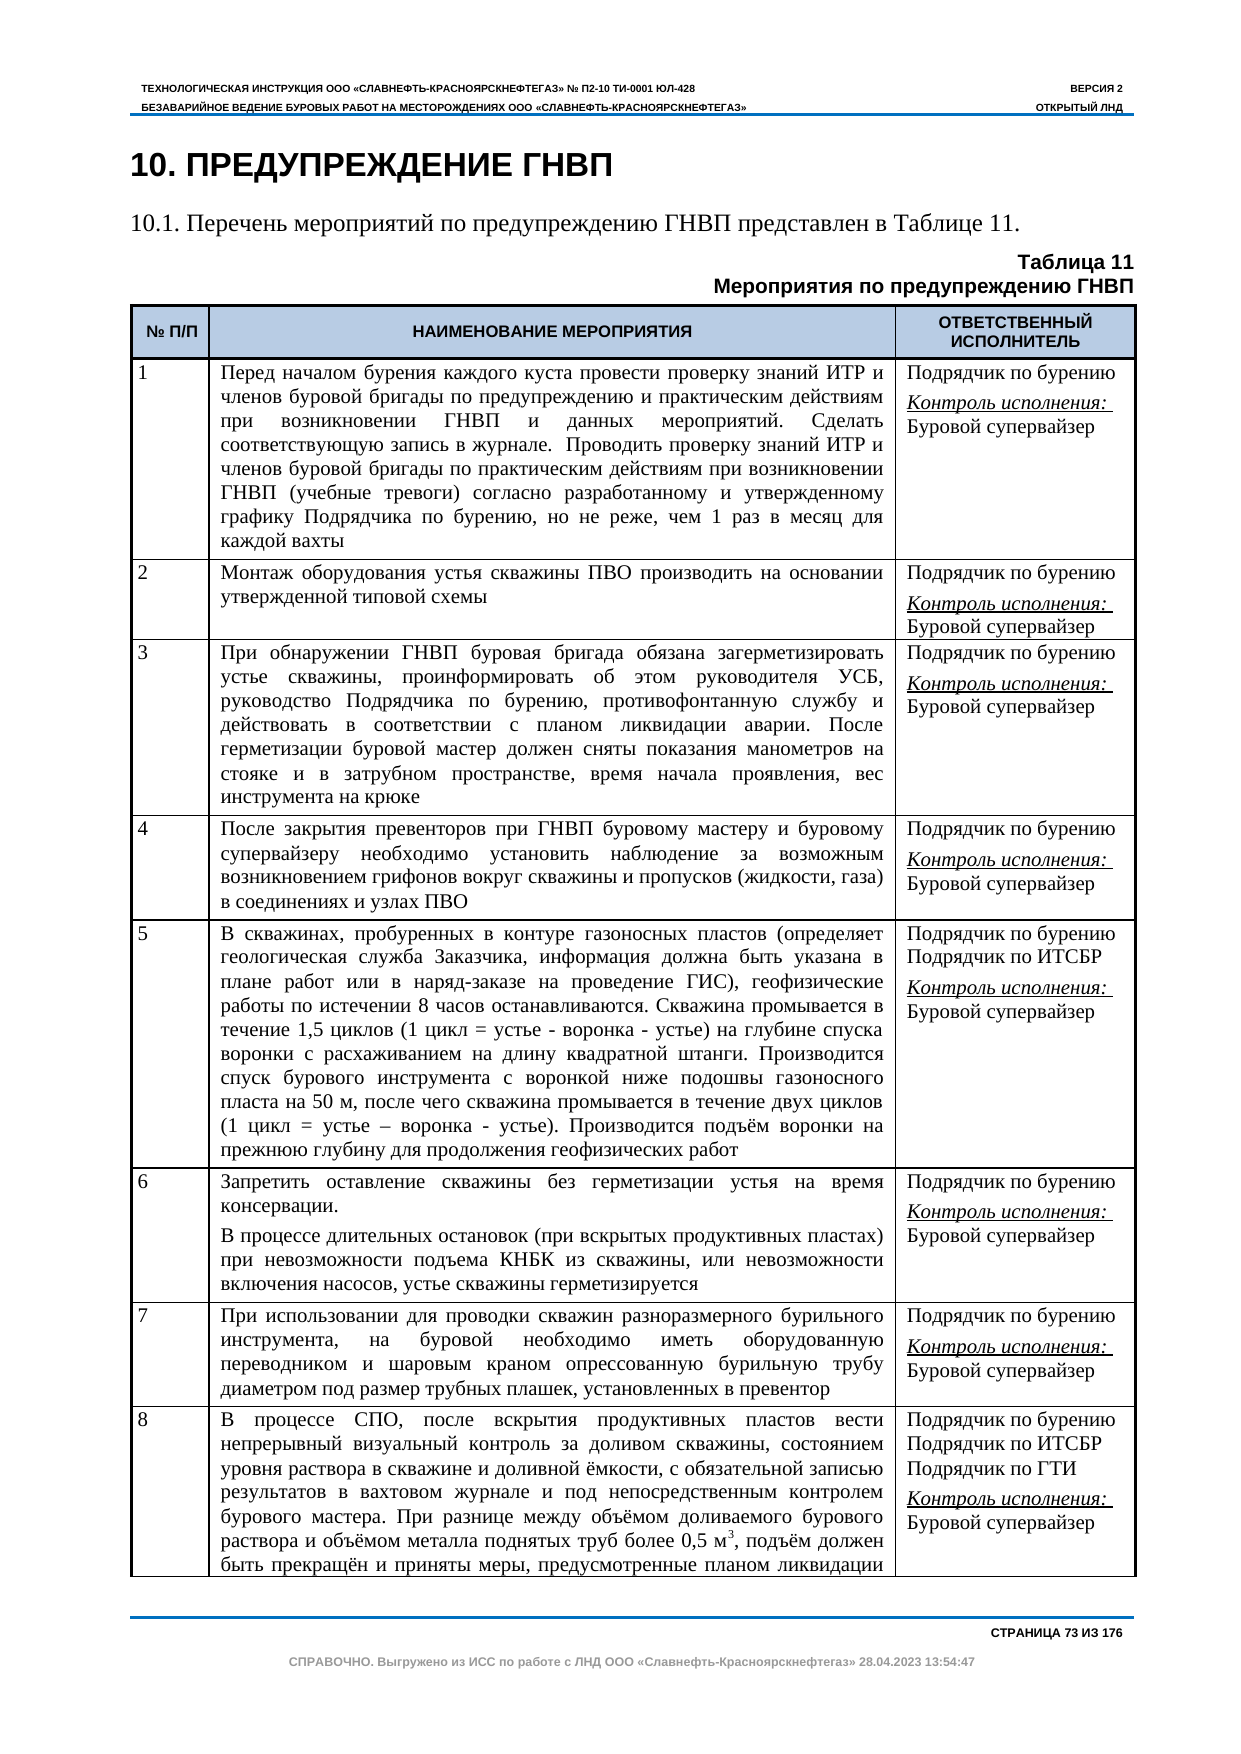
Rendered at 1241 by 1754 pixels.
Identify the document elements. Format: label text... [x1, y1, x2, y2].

table_cell Подрядчик по бурению Контроль исполнения: Буровой супервайзер [896, 360, 1134, 558]
text Мероприятия по предупреждению ГНВП [130, 274, 1134, 298]
table_cell 5 [133, 921, 208, 1167]
table_cell Подрядчик по бурению Контроль исполнения: Буровой супервайзер [896, 1169, 1134, 1302]
table_cell Подрядчик по бурению Контроль исполнения: Буровой супервайзер [896, 1303, 1134, 1406]
text 10.1. Перечень мероприятий по предупреждению ГНВП представлен в Таблице 11. [130, 208, 1134, 237]
table_cell Подрядчик по бурению Контроль исполнения: Буровой супервайзер [896, 816, 1134, 919]
table_cell 1 [133, 360, 208, 558]
table_cell 7 [133, 1303, 208, 1406]
table_cell Подрядчик по бурению Подрядчик по ИТСБР Контроль исполнения: Буровой супервайзер [896, 921, 1134, 1167]
table_cell 6 [133, 1169, 208, 1302]
table_cell Монтаж оборудования устья скважины ПВО производить на основании утвержденной типовой схемы [210, 560, 895, 638]
table_cell 3 [133, 640, 208, 815]
table_cell 4 [133, 816, 208, 919]
table_cell 2 [133, 560, 208, 638]
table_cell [210, 1407, 895, 1576]
table_cell 8 [133, 1407, 208, 1576]
table_cell При использовании для проводки скважин разноразмерного бурильного инструмента, на буровой необходимо иметь оборудованную переводником и шаровым краном опрессованную бурильную трубу диаметром под размер трубных плашек, установленных в превентор [210, 1303, 895, 1406]
table_cell В скважинах, пробуренных в контуре газоносных пластов (определяет геологическая служба Заказчика, информация должна быть указана в плане работ или в наряд-заказе на проведение ГИС), геофизические работы по истечении 8 часов останавливаются. Скважина промывается в течение 1,5 циклов (1 цикл = устье - воронка - устье) на глубине спуска воронки с расхаживанием на длину квадратной штанги. Производится спуск бурового инструмента с воронкой ниже подошвы газоносного пласта на 50 м, после чего скважина промывается в течение двух циклов (1 цикл = устье – воронка - устье). Производится подъём воронки на прежнюю глубину для продолжения геофизических работ [210, 921, 895, 1167]
table_cell Перед началом бурения каждого куста провести проверку знаний ИТР и членов буровой бригады по предупреждению и практическим действиям при возникновении ГНВП и данных мероприятий. Сделать соответствующую запись в журнале. Проводить проверку знаний ИТР и членов буровой бригады по практическим действиям при возникновении ГНВП (учебные тревоги) согласно разработанному и утвержденному графику Подрядчика по бурению, но не реже, чем 1 раз в месяц для каждой вахты [210, 360, 895, 558]
table_header нАИМЕНОВАНИЕ мероприятиЯ [210, 307, 895, 357]
text Таблица 11 [130, 250, 1134, 274]
subtitle 10. ПРЕДУПРЕЖДЕНИЕ ГНВП [130, 145, 1134, 183]
table_header № п/п [133, 307, 208, 357]
table_cell После закрытия превенторов при ГНВП буровому мастеру и буровому супервайзеру необходимо установить наблюдение за возможным возникновением грифонов вокруг скважины и пропусков (жидкости, газа) в соединениях и узлах ПВО [210, 816, 895, 919]
table_cell Подрядчик по бурению Контроль исполнения: Буровой супервайзер [896, 640, 1134, 815]
table_header ответственный ИСПОЛНИТЕЛЬ [896, 307, 1134, 357]
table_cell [896, 1407, 1134, 1576]
table_cell Запретить оставление скважины без герметизации устья на время консервации. В процессе длительных остановок (при вскрытых продуктивных пластах) при невозможности подъема КНБК из скважины, или невозможности включения насосов, устье скважины герметизируется [210, 1169, 895, 1302]
table_cell Подрядчик по бурению Контроль исполнения: Буровой супервайзер [896, 560, 1134, 638]
table_cell При обнаружении ГНВП буровая бригада обязана загерметизировать устье скважины, проинформировать об этом руководителя УСБ, руководство Подрядчика по бурению, противофонтанную службу и действовать в соответствии с планом ликвидации аварии. После герметизации буровой мастер должен сняты показания манометров на стояке и в затрубном пространстве, время начала проявления, вес инструмента на крюке [210, 640, 895, 815]
